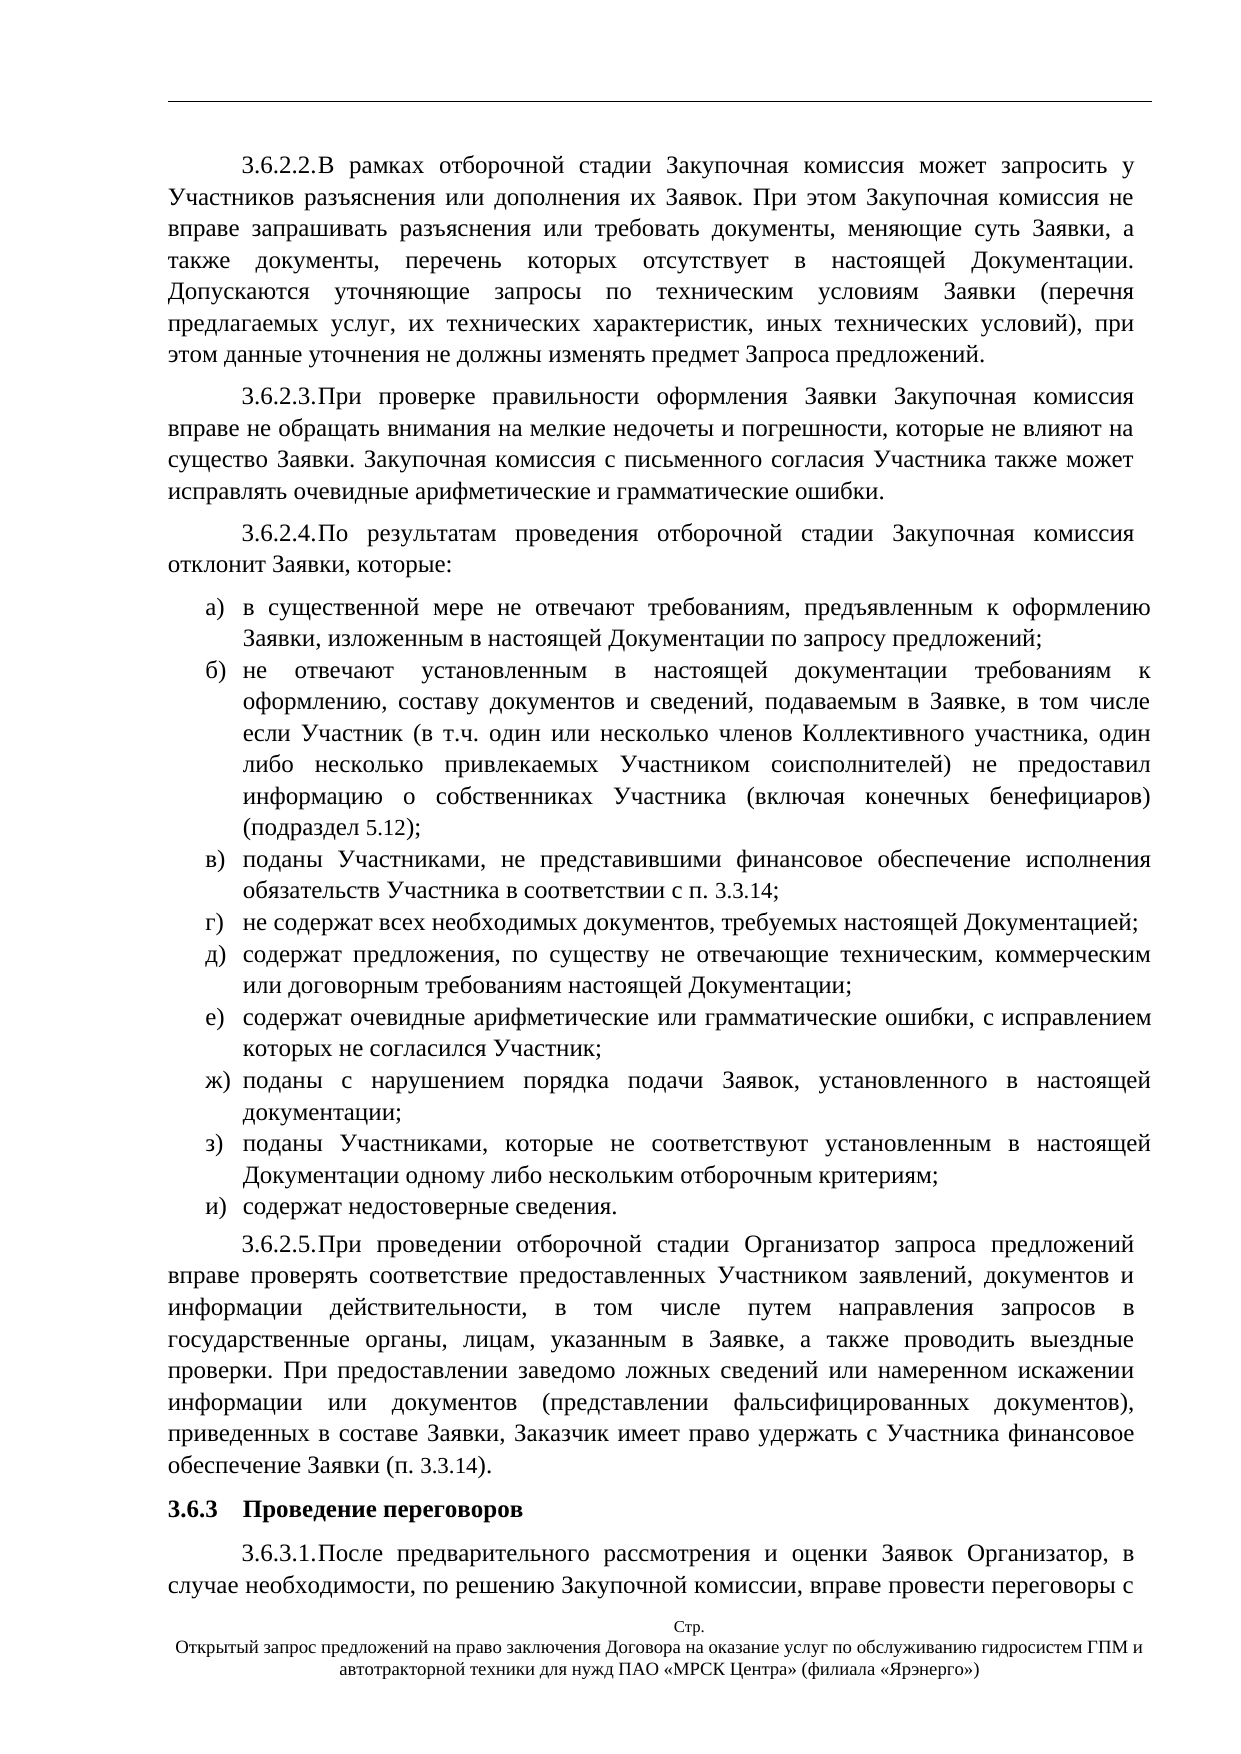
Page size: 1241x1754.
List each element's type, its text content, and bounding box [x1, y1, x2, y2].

list При проведении отборочной стадии Организатор запроса предложений вправе проверять соответствие предоставленных Участником заявлений, документов и информации действительности, в том числе путем направления запросов в государственные органы, лицам, указанным в Заявке, а также проводить выездные проверки. При предоставлении заведомо ложных сведений или намеренном искажении информации или документов (представлении фальсифицированных документов), приведенных в составе Заявки, Заказчик имеет право удержать с Участника финансовое обеспечение Заявки (п. 3.3.14). [168, 1229, 1135, 1479]
subtitle Проведение переговоров [168, 1494, 1152, 1523]
list По результатам проведения отборочной стадии Закупочная комиссия отклонит Заявки, которые: [168, 518, 1135, 578]
list содержат очевидные арифметические или грамматические ошибки, с исправлением которых не согласился Участник; [205, 1002, 1152, 1062]
list в существенной мере не отвечают требованиям, предъявленным к оформлению Заявки, изложенным в настоящей Документации по запросу предложений; [205, 592, 1152, 652]
list содержат недостоверные сведения. [205, 1191, 1152, 1220]
list поданы Участниками, не представившими финансовое обеспечение исполнения обязательств Участника в соответствии с п. 3.3.14; [205, 844, 1152, 904]
list В рамках отборочной стадии Закупочная комиссия может запросить у Участников разъяснения или дополнения их Заявок. При этом Закупочная комиссия не вправе запрашивать разъяснения или требовать документы, меняющие суть Заявки, а также документы, перечень которых отсутствует в настоящей Документации. Допускаются уточняющие запросы по техническим условиям Заявки (перечня предлагаемых услуг, их технических характеристик, иных технических условий), при этом данные уточнения не должны изменять предмет Запроса предложений. [168, 150, 1135, 368]
list поданы Участниками, которые не соответствуют установленным в настоящей Документации одному либо нескольким отборочным критериям; [205, 1128, 1152, 1188]
list поданы с нарушением порядка подачи Заявок, установленного в настоящей документации; [205, 1065, 1152, 1125]
list При проверке правильности оформления Заявки Закупочная комиссия вправе не обращать внимания на мелкие недочеты и погрешности, которые не влияют на существо Заявки. Закупочная комиссия с письменного согласия Участника также может исправлять очевидные арифметические и грамматические ошибки. [168, 381, 1135, 505]
list не содержат всех необходимых документов, требуемых настоящей Документацией; [205, 907, 1152, 936]
list содержат предложения, по существу не отвечающие техническим, коммерческим или договорным требованиям настоящей Документации; [205, 939, 1152, 999]
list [168, 1538, 1135, 1598]
list не отвечают установленным в настоящей документации требованиям к оформлению, составу документов и сведений, подаваемым в Заявке, в том числе если Участник (в т.ч. один или несколько членов Коллективного участника, один либо несколько привлекаемых Участником соисполнителей) не предоставил информацию о собственниках Участника (включая конечных бенефициаров) (подраздел 5.12); [205, 655, 1152, 841]
